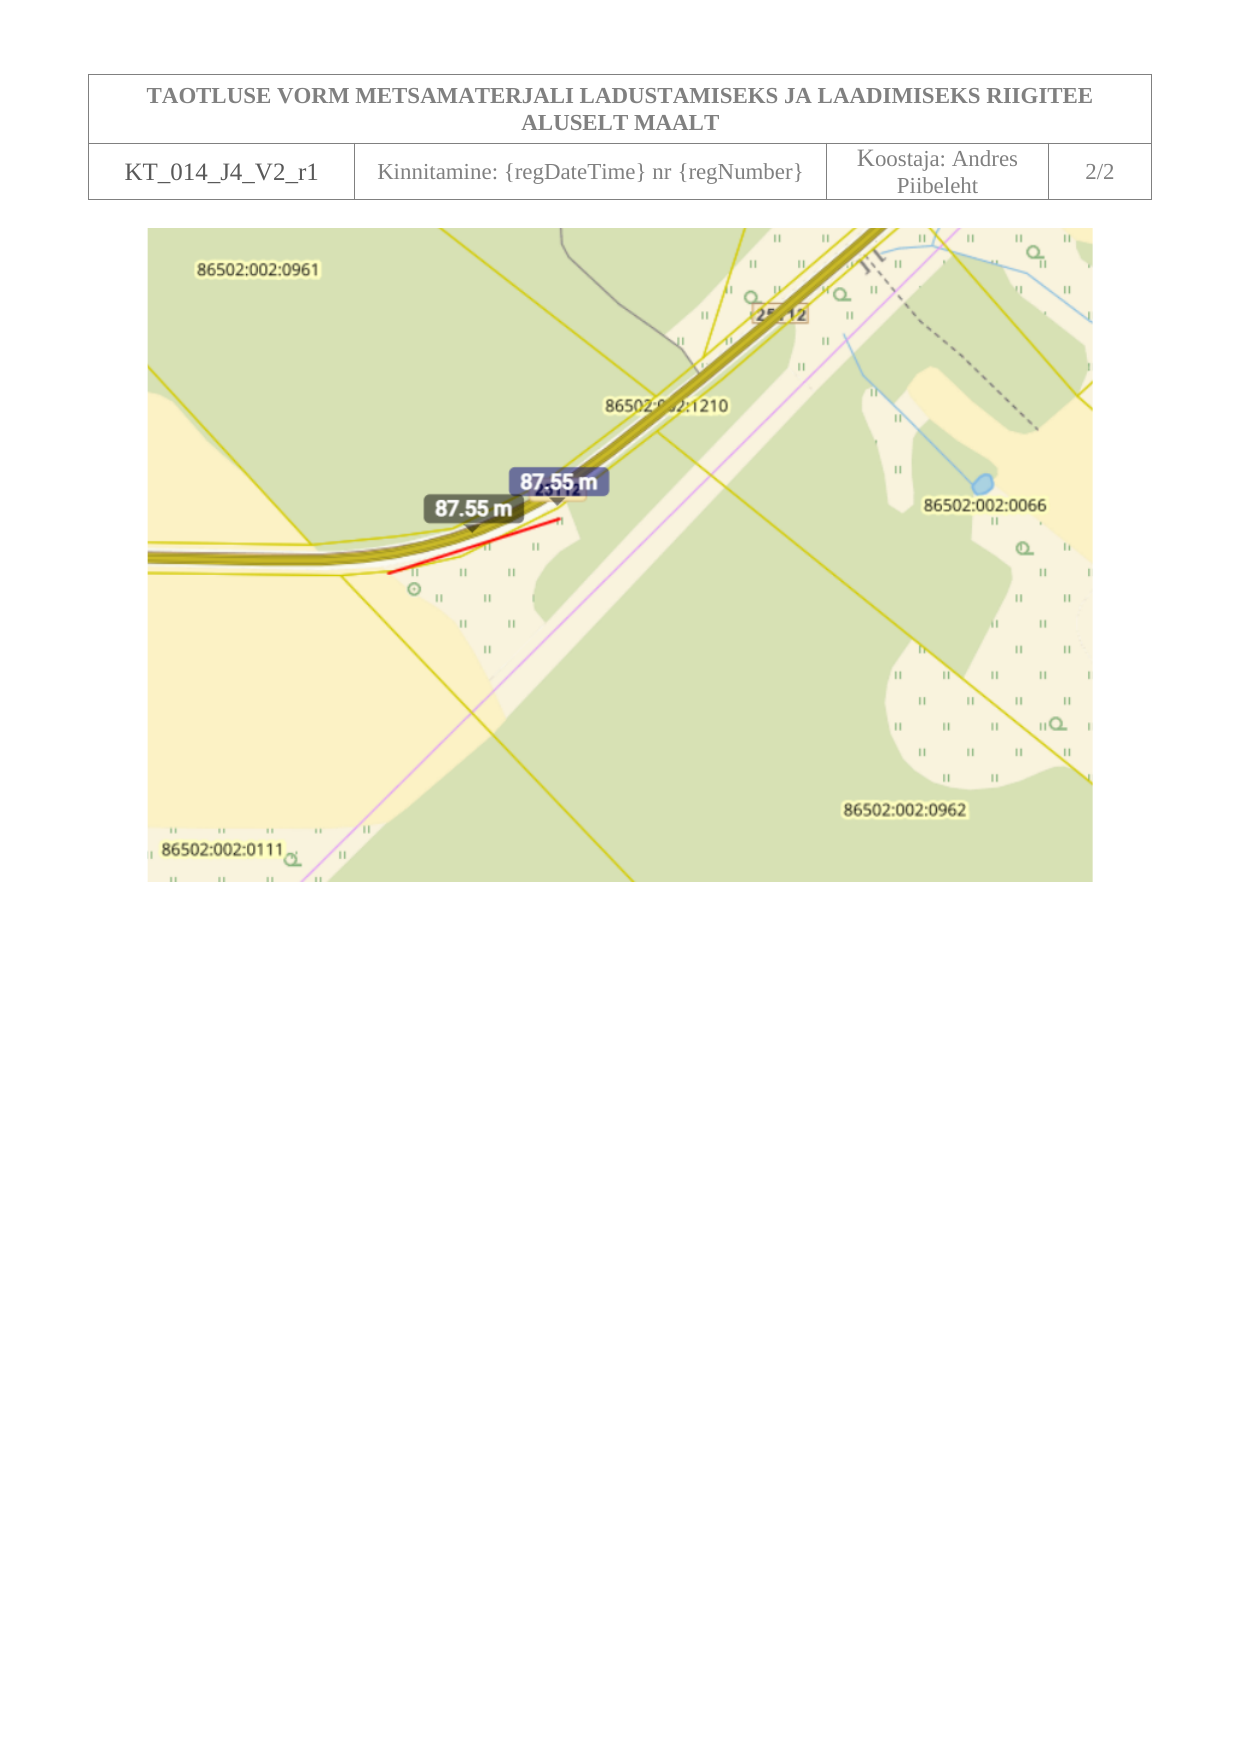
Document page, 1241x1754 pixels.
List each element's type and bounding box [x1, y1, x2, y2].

picture [147, 228, 1093, 882]
